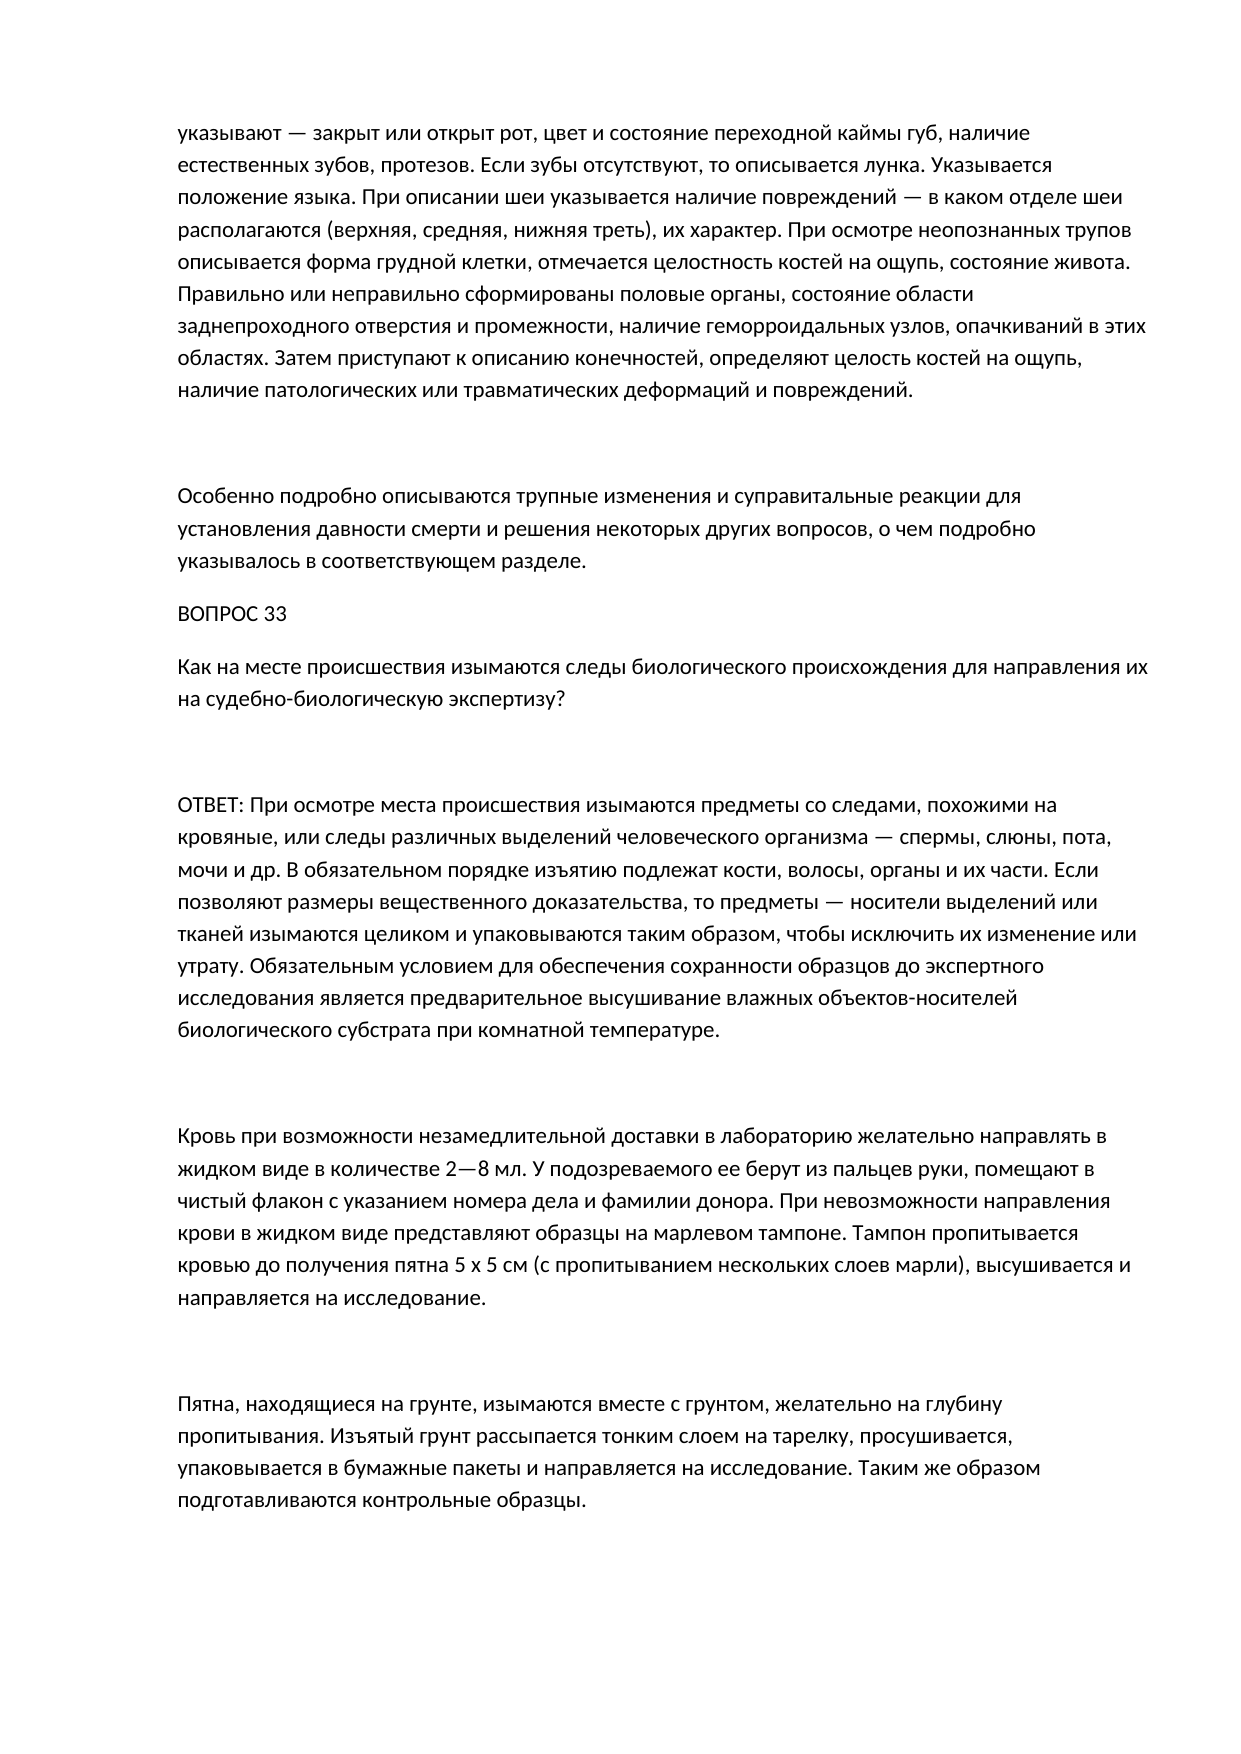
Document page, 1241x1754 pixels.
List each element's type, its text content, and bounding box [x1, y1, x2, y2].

text Пятна, находящиеся на грунте, изымаются вместе с грунтом, желательно на глубину пропитывания. Изъятый грунт рассыпается тонким слоем на тарелку, просушивается, упаковывается в бумажные пакеты и направляется на исследование. Таким же образом подготавливаются контрольные образцы. [177, 1389, 1152, 1513]
text ОТВЕТ: При осмотре места происшествия изымаются предметы со следами, похожими на кровяные, или следы различных выделений человеческого организма — спермы, слюны, пота, мочи и др. В обязательном порядке изъятию подлежат кости, волосы, органы и их части. Если позволяют размеры вещественного доказательства, то предметы — носители выделений или тканей изымаются целиком и упаковываются таким образом, чтобы исключить их изменение или утрату. Обязательным условием для обеспечения сохранности образцов до экспертного исследования является предварительное высушивание влажных объектов-носителей биологического субстрата при комнатной температуре. [177, 790, 1152, 1044]
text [177, 118, 1152, 404]
text Кровь при возможности незамедлительной доставки в лабораторию желательно направлять в жидком виде в количестве 2—8 мл. У подозреваемого ее берут из пальцев руки, помещают в чистый флакон с указанием номера дела и фамилии донора. При невозможности направления крови в жидком виде представляют образцы на марлевом тампоне. Тампон пропитывается кровью до получения пятна 5 х 5 см (с пропитыванием нескольких слоев марли), высушивается и направляется на исследование. [177, 1122, 1152, 1311]
text ВОПРОС 33 [177, 599, 1152, 627]
text Особенно подробно описываются трупные изменения и суправитальные реакции для установления давности смерти и решения некоторых других вопросов, о чем подробно указывалось в соответствующем разделе. [177, 482, 1152, 574]
text Как на месте происшествия изымаются следы биологического происхождения для направления их на судебно-биологическую экспертизу? [177, 652, 1152, 712]
